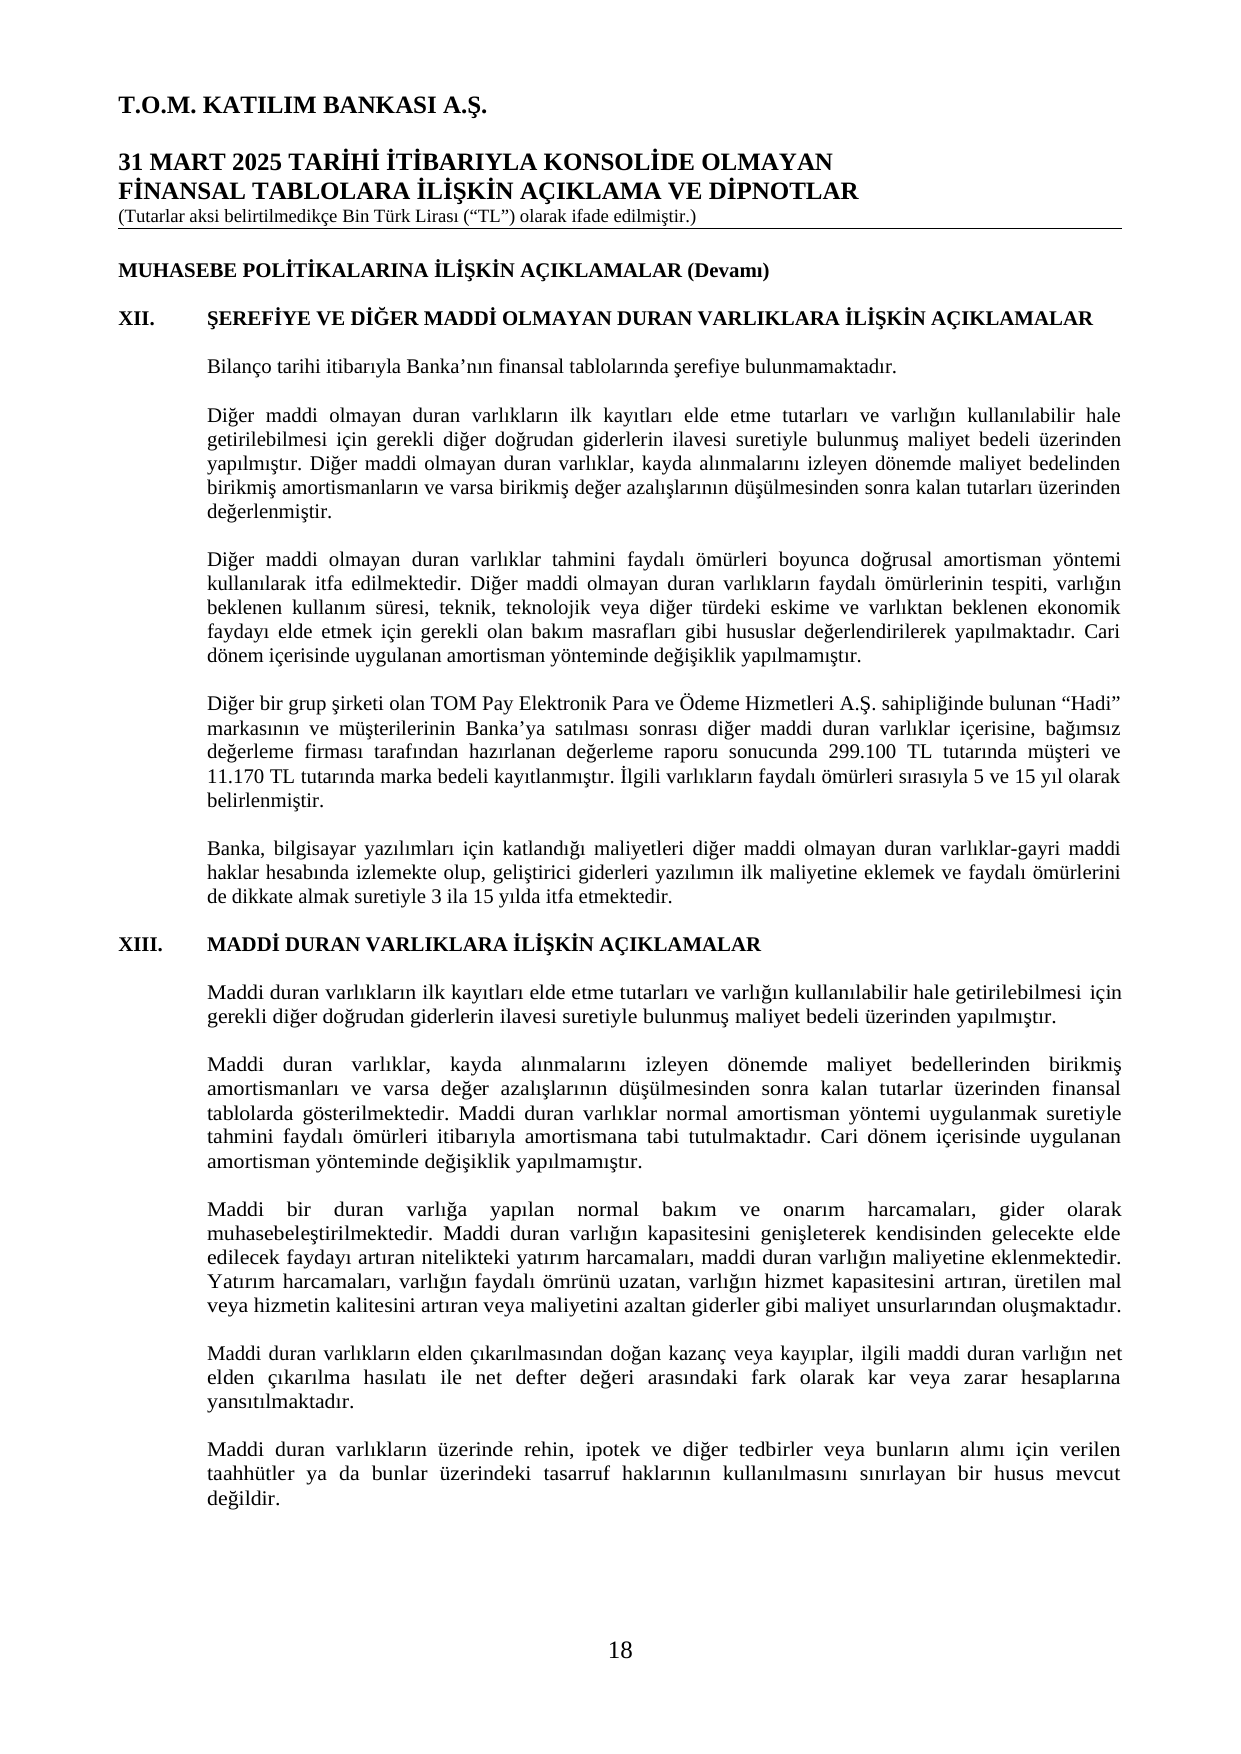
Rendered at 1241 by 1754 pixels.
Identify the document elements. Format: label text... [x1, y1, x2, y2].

text Maddi duran varlıkların ilk kayıtları elde etme tutarları ve varlığın kullanılabilir hale getirilebilmesi için gerekli diğer doğrudan giderlerin ilavesi suretiyle bulunmuş maliyet bedeli üzerinden yapılmıştır. [207, 980, 1122, 1028]
text XII. ŞEREFİYE VE DİĞER MADDİ OLMAYAN DURAN VARLIKLARA İLİŞKİN AÇIKLAMALAR [118, 306, 1122, 330]
text Maddi duran varlıkların elden çıkarılmasından doğan kazanç veya kayıplar, ilgili maddi duran varlığın net elden çıkarılma hasılatı ile net defter değeri arasındaki fark olarak kar veya zarar hesaplarına yansıtılmaktadır. [207, 1341, 1122, 1413]
text Diğer bir grup şirketi olan TOM Pay Elektronik Para ve Ödeme Hizmetleri A.Ş. sahipliğinde bulunan “Hadi” markasının ve müşterilerinin Banka’ya satılması sonrası diğer maddi duran varlıklar içerisine, bağımsız değerleme firması tarafından hazırlanan değerleme raporu sonucunda 299.100 TL tutarında müşteri ve 11.170 TL tutarında marka bedeli kayıtlanmıştır. İlgili varlıkların faydalı ömürleri sırasıyla 5 ve 15 yıl olarak belirlenmiştir. [207, 691, 1122, 812]
text XIII. MADDİ DURAN VARLIKLARA İLİŞKİN AÇIKLAMALAR [118, 932, 1122, 956]
text Bilanço tarihi itibarıyla Banka’nın finansal tablolarında şerefiye bulunmamaktadır. [207, 354, 1122, 378]
text MUHASEBE POLİTİKALARINA İLİŞKİN AÇIKLAMALAR (Devamı) [118, 258, 1122, 282]
text Maddi duran varlıklar, kayda alınmalarını izleyen dönemde maliyet bedellerinden birikmiş amortismanları ve varsa değer azalışlarının düşülmesinden sonra kalan tutarlar üzerinden finansal tablolarda gösterilmektedir. Maddi duran varlıklar normal amortisman yöntemi uygulanmak suretiyle tahmini faydalı ömürleri itibarıyla amortismana tabi tutulmaktadır. Cari dönem içerisinde uygulanan amortisman yönteminde değişiklik yapılmamıştır. [207, 1052, 1122, 1173]
text Maddi bir duran varlığa yapılan normal bakım ve onarım harcamaları, gider olarak muhasebeleştirilmektedir. Maddi duran varlığın kapasitesini genişleterek kendisinden gelecekte elde edilecek faydayı artıran nitelikteki yatırım harcamaları, maddi duran varlığın maliyetine eklenmektedir. Yatırım harcamaları, varlığın faydalı ömrünü uzatan, varlığın hizmet kapasitesini artıran, üretilen mal veya hizmetin kalitesini artıran veya maliyetini azaltan giderler gibi maliyet unsurlarından oluşmaktadır. [207, 1197, 1122, 1317]
text Diğer maddi olmayan duran varlıklar tahmini faydalı ömürleri boyunca doğrusal amortisman yöntemi kullanılarak itfa edilmektedir. Diğer maddi olmayan duran varlıkların faydalı ömürlerinin tespiti, varlığın beklenen kullanım süresi, teknik, teknolojik veya diğer türdeki eskime ve varlıktan beklenen ekonomik faydayı elde etmek için gerekli olan bakım masrafları gibi hususlar değerlendirilerek yapılmaktadır. Cari dönem içerisinde uygulanan amortisman yönteminde değişiklik yapılmamıştır. [207, 547, 1122, 667]
text Diğer maddi olmayan duran varlıkların ilk kayıtları elde etme tutarları ve varlığın kullanılabilir hale getirilebilmesi için gerekli diğer doğrudan giderlerin ilavesi suretiyle bulunmuş maliyet bedeli üzerinden yapılmıştır. Diğer maddi olmayan duran varlıklar, kayda alınmalarını izleyen dönemde maliyet bedelinden birikmiş amortismanların ve varsa birikmiş değer azalışlarının düşülmesinden sonra kalan tutarları üzerinden değerlenmiştir. [207, 403, 1122, 523]
text Banka, bilgisayar yazılımları için katlandığı maliyetleri diğer maddi olmayan duran varlıklar-gayri maddi haklar hesabında izlemekte olup, geliştirici giderleri yazılımın ilk maliyetine eklemek ve faydalı ömürlerini de dikkate almak suretiyle 3 ila 15 yılda itfa etmektedir. [207, 836, 1122, 908]
text Maddi duran varlıkların üzerinde rehin, ipotek ve diğer tedbirler veya bunların alımı için verilen taahhütler ya da bunlar üzerindeki tasarruf haklarının kullanılmasını sınırlayan bir husus mevcut değildir. [207, 1437, 1122, 1509]
